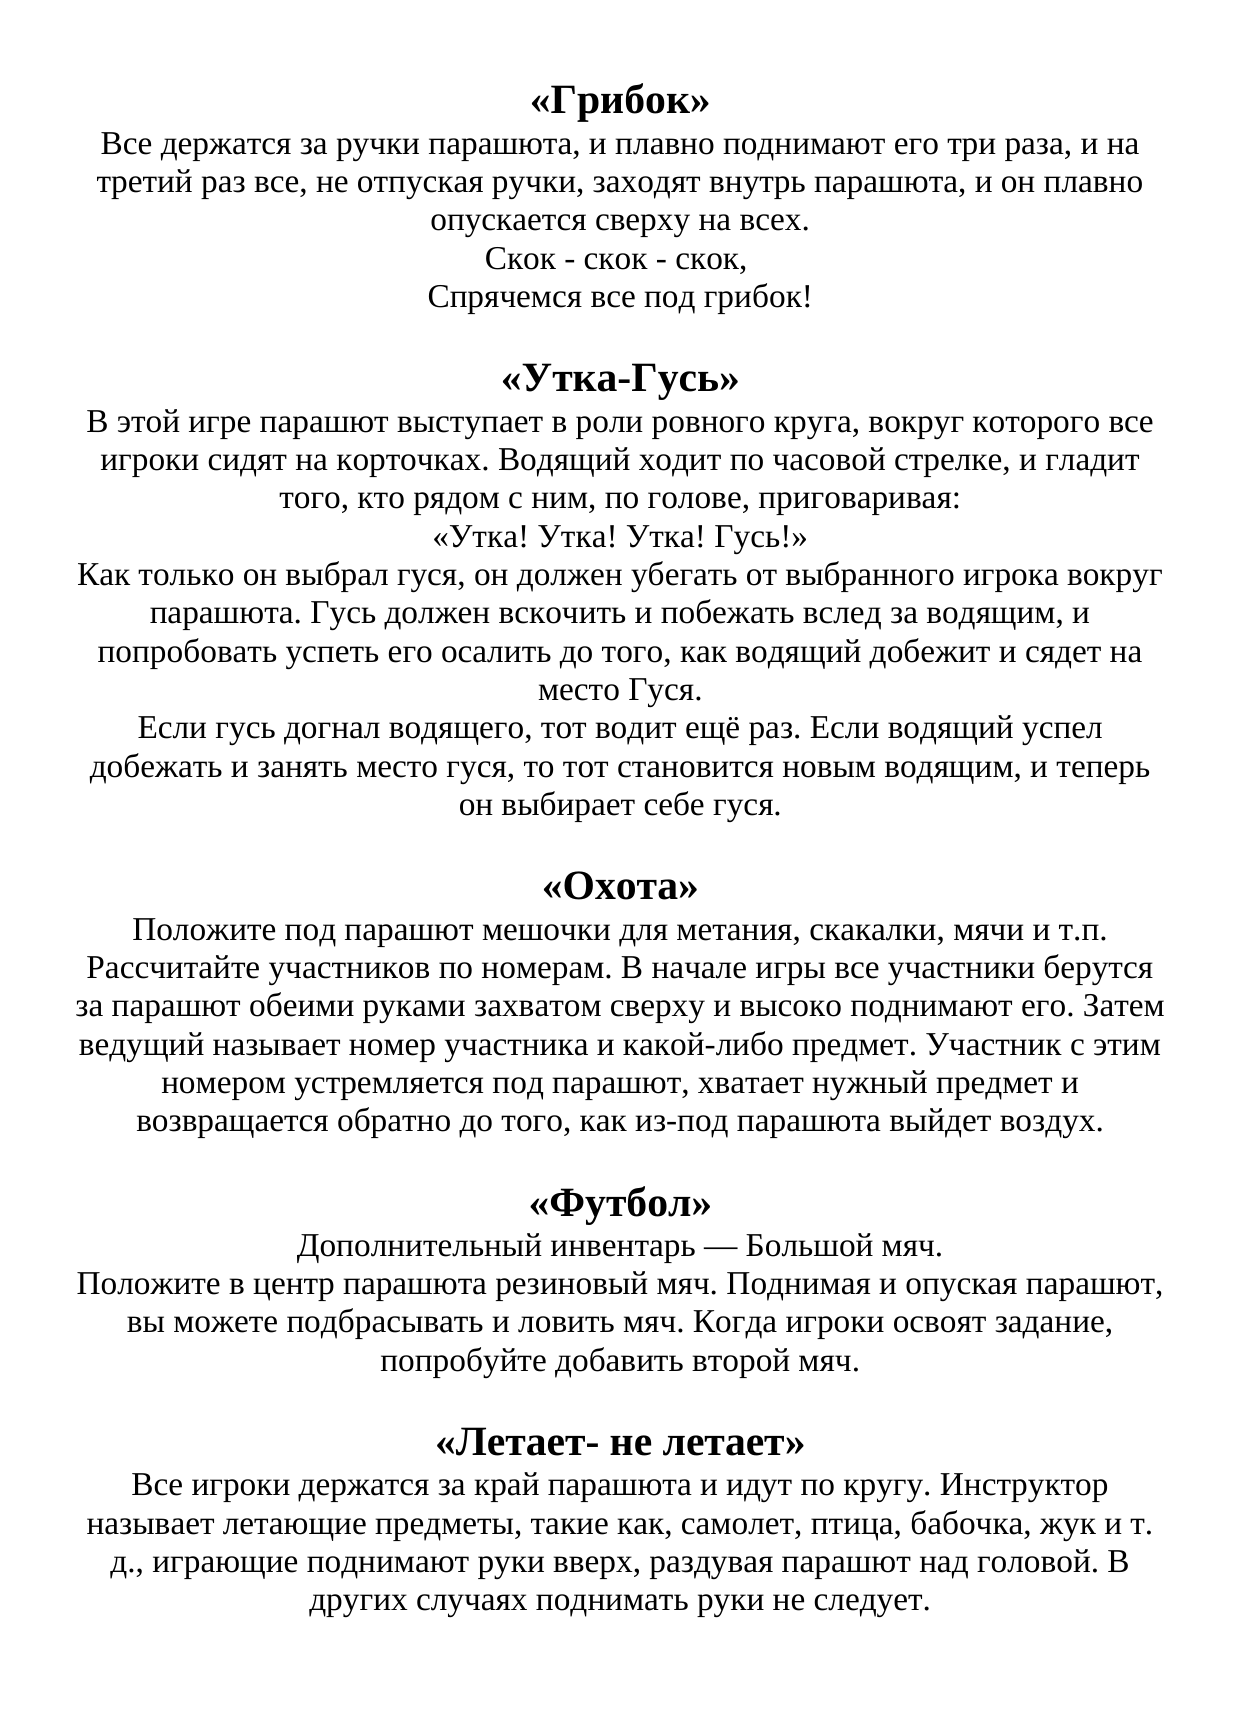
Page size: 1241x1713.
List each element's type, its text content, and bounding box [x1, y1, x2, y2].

text Все держатся за ручки парашюта, и плавно поднимают его три раза, и на третий раз все, не отпуская ручки, заходят внутрь парашюта, и он плавно опускается сверху на всех. Скок - скок - скок, Спрячемся все под грибок! [75, 123, 1165, 314]
text «Грибок» [75, 75, 1165, 123]
text Дополнительный инвентарь — Большой мяч. Положите в центр парашюта резиновый мяч. Поднимая и опуская парашют, вы можете подбрасывать и ловить мяч. Когда игроки освоят задание, попробуйте добавить второй мяч. [75, 1225, 1165, 1378]
text «Охота» [75, 861, 1165, 909]
text «Футбол» [75, 1177, 1165, 1225]
text «Летает- не летает» [75, 1417, 1165, 1464]
text Положите под парашют мешочки для метания, скакалки, мячи и т.п. Рассчитайте участников по номерам. В начале игры все участники берутся за парашют обеими руками захватом сверху и высоко поднимают его. Затем ведущий называет номер участника и какой-либо предмет. Участник с этим номером устремляется под парашют, хватает нужный предмет и возвращается обратно до того, как из-под парашюта выйдет воздух. [75, 909, 1165, 1139]
text Все игроки держатся за край парашюта и идут по кругу. Инструктор называет летающие предметы, такие как, самолет, птица, бабочка, жук и т. д., играющие поднимают руки вверх, раздувая парашют над головой. В других случаях поднимать руки не следует. [75, 1464, 1165, 1618]
text «Утка-Гусь» [75, 353, 1165, 401]
text В этой игре парашют выступает в роли ровного круга, вокруг которого все игроки сидят на корточках. Водящий ходит по часовой стрелке, и гладит того, кто рядом с ним, по голове, приговаривая: «Утка! Утка! Утка! Гусь!» Как только он выбрал гуся, он должен убегать от выбранного игрока вокруг парашюта. Гусь должен вскочить и побежать вслед за водящим, и попробовать успеть его осалить до того, как водящий добежит и сядет на место Гуся. Если гусь догнал водящего, тот водит ещё раз. Если водящий успел добежать и занять место гуся, то тот становится новым водящим, и теперь он выбирает себе гуся. [75, 401, 1165, 822]
